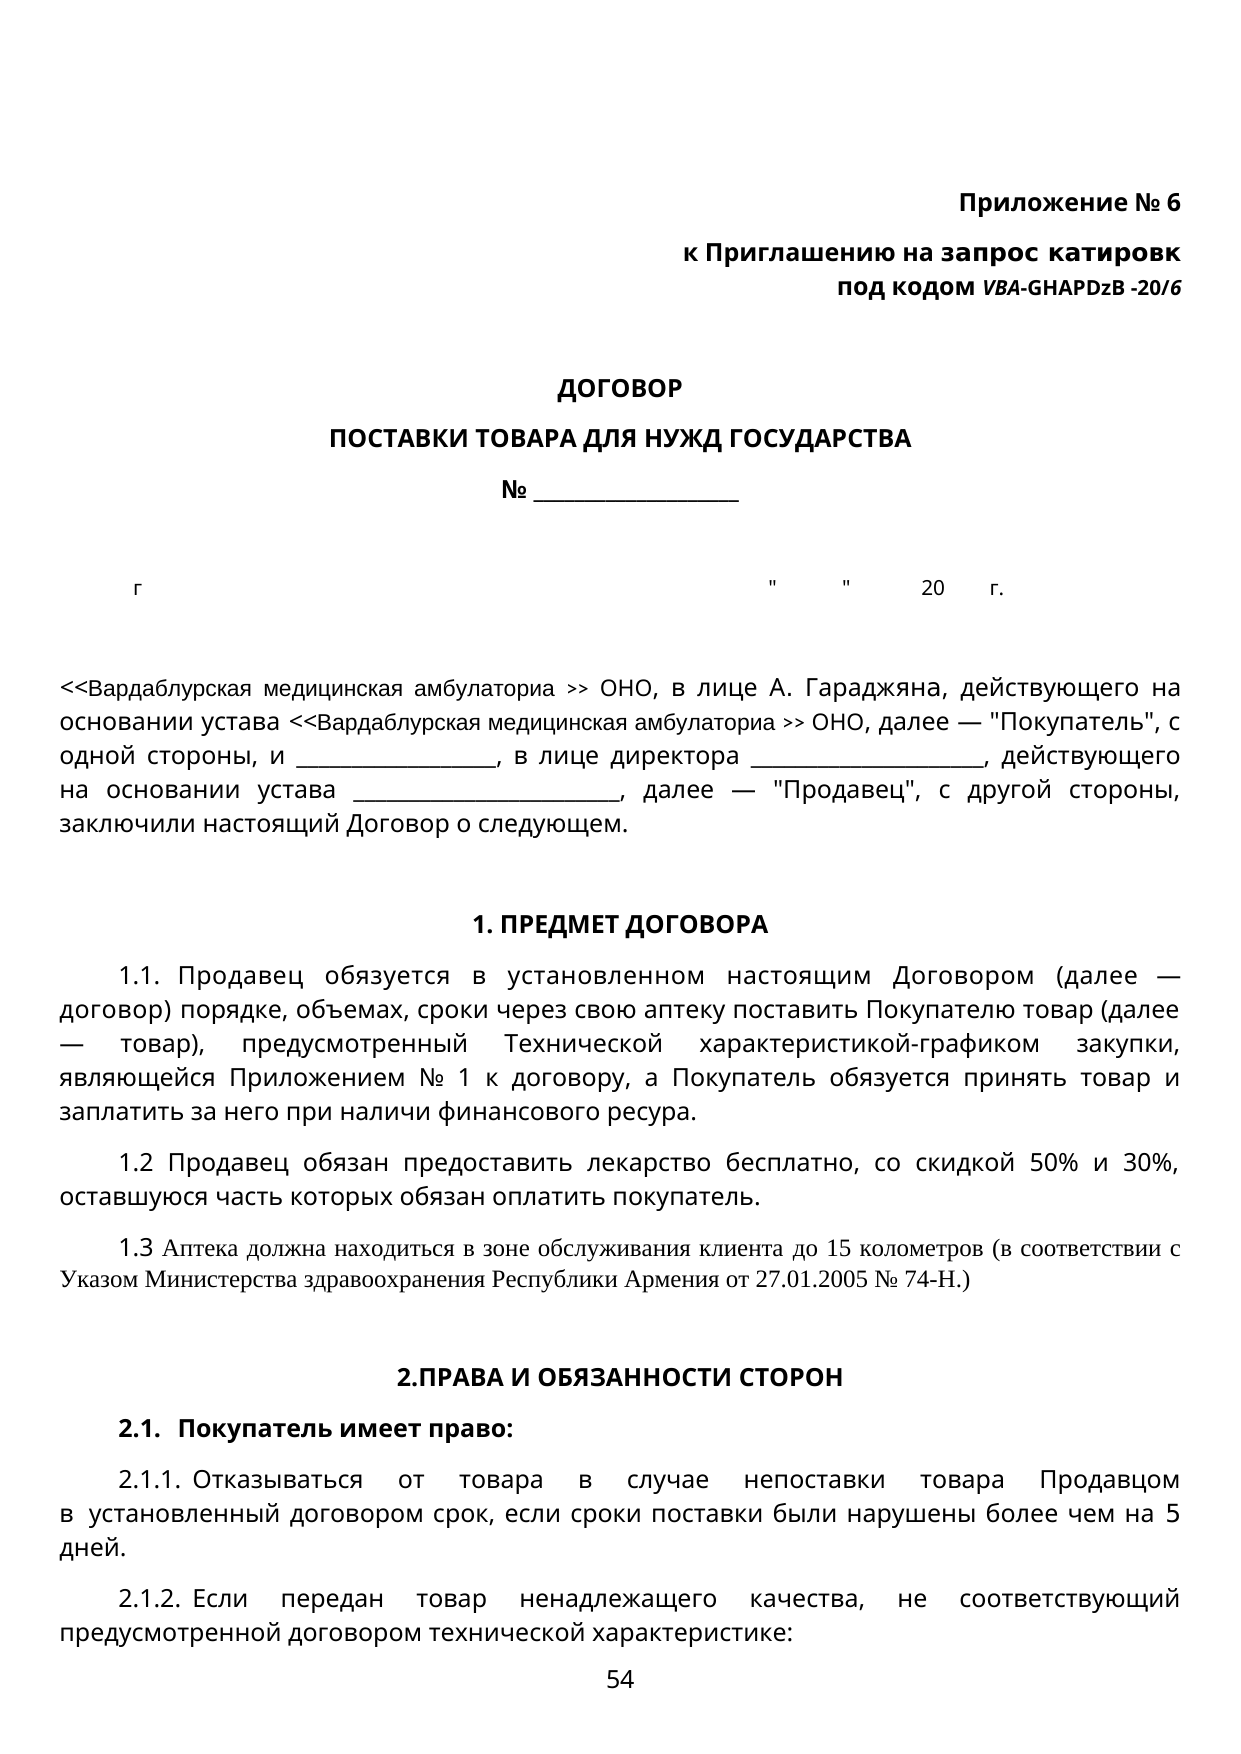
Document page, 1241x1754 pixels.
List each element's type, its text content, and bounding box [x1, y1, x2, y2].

text 1.3 Аптека должна находиться в зоне обслуживания клиента до 15 колометров (в соответствии с Указом Министерства здравоохранения Республики Армения от 27.01.2005 № 74-Н.) [59, 1229, 1181, 1292]
text 2.1.1. Отказываться от товара в случае непоставки товара Продавцом в установленный договором срок, если сроки поставки были нарушены более чем на 5 дней. [59, 1461, 1181, 1564]
text 1.1. Продавец обязуется в установленном настоящим Договором (далее — договор) порядке, объемах, сроки через свою аптеку поставить Покупателю товар (далее — товар), предусмотренный Технической характеристикой-графиком закупки, являющейся Приложением № 1 к договору, а Покупатель обязуется принять товар и заплатить за него при наличи финансового ресура. [59, 958, 1181, 1128]
text к Приглашению на запрос катировк под кодом VBA-GHAPDzB -20/6 [59, 235, 1181, 303]
text 2.1. Покупатель имеет право: [59, 1411, 1181, 1444]
text <<Вардаблурская медицинская амбулаториа >> ОНО, в лице А. Гараджяна, действующего на основании устава <<Вардаблурская медицинская амбулаториа >> ОНО, далее — "Покупатель", с одной стороны, и __________________, в лице директора _____________________, действующего на основании устава ________________________, далее — "Продавец", с другой стороны, заключили настоящий Договор о следующем. [59, 669, 1181, 839]
text 1. ПРЕДМЕТ ДОГОВОРА [59, 907, 1181, 941]
table_header г [48, 573, 531, 618]
text 1.2 Продавец обязан предоставить лекарство бесплатно, со скидкой 50% и 30%, оставшуюся часть которых обязан оплатить покупатель. [59, 1145, 1181, 1213]
text 2.ПРАВА И ОБЯЗАННОСТИ СТОРОН [59, 1360, 1181, 1394]
text Приложение № 6 [59, 184, 1181, 218]
text ДОГОВОР [44, 370, 1181, 404]
text ПОСТАВКИ ТОВАРА ДЛЯ НУЖД ГОСУДАРСТВА [44, 421, 1181, 455]
text 2.1.2. Если передан товар ненадлежащего качества, не соответствующий предусмотренной договором технической характеристике: [59, 1580, 1181, 1648]
text № ____________________ [44, 472, 1181, 506]
table_header " " 20 г. [531, 573, 1015, 618]
